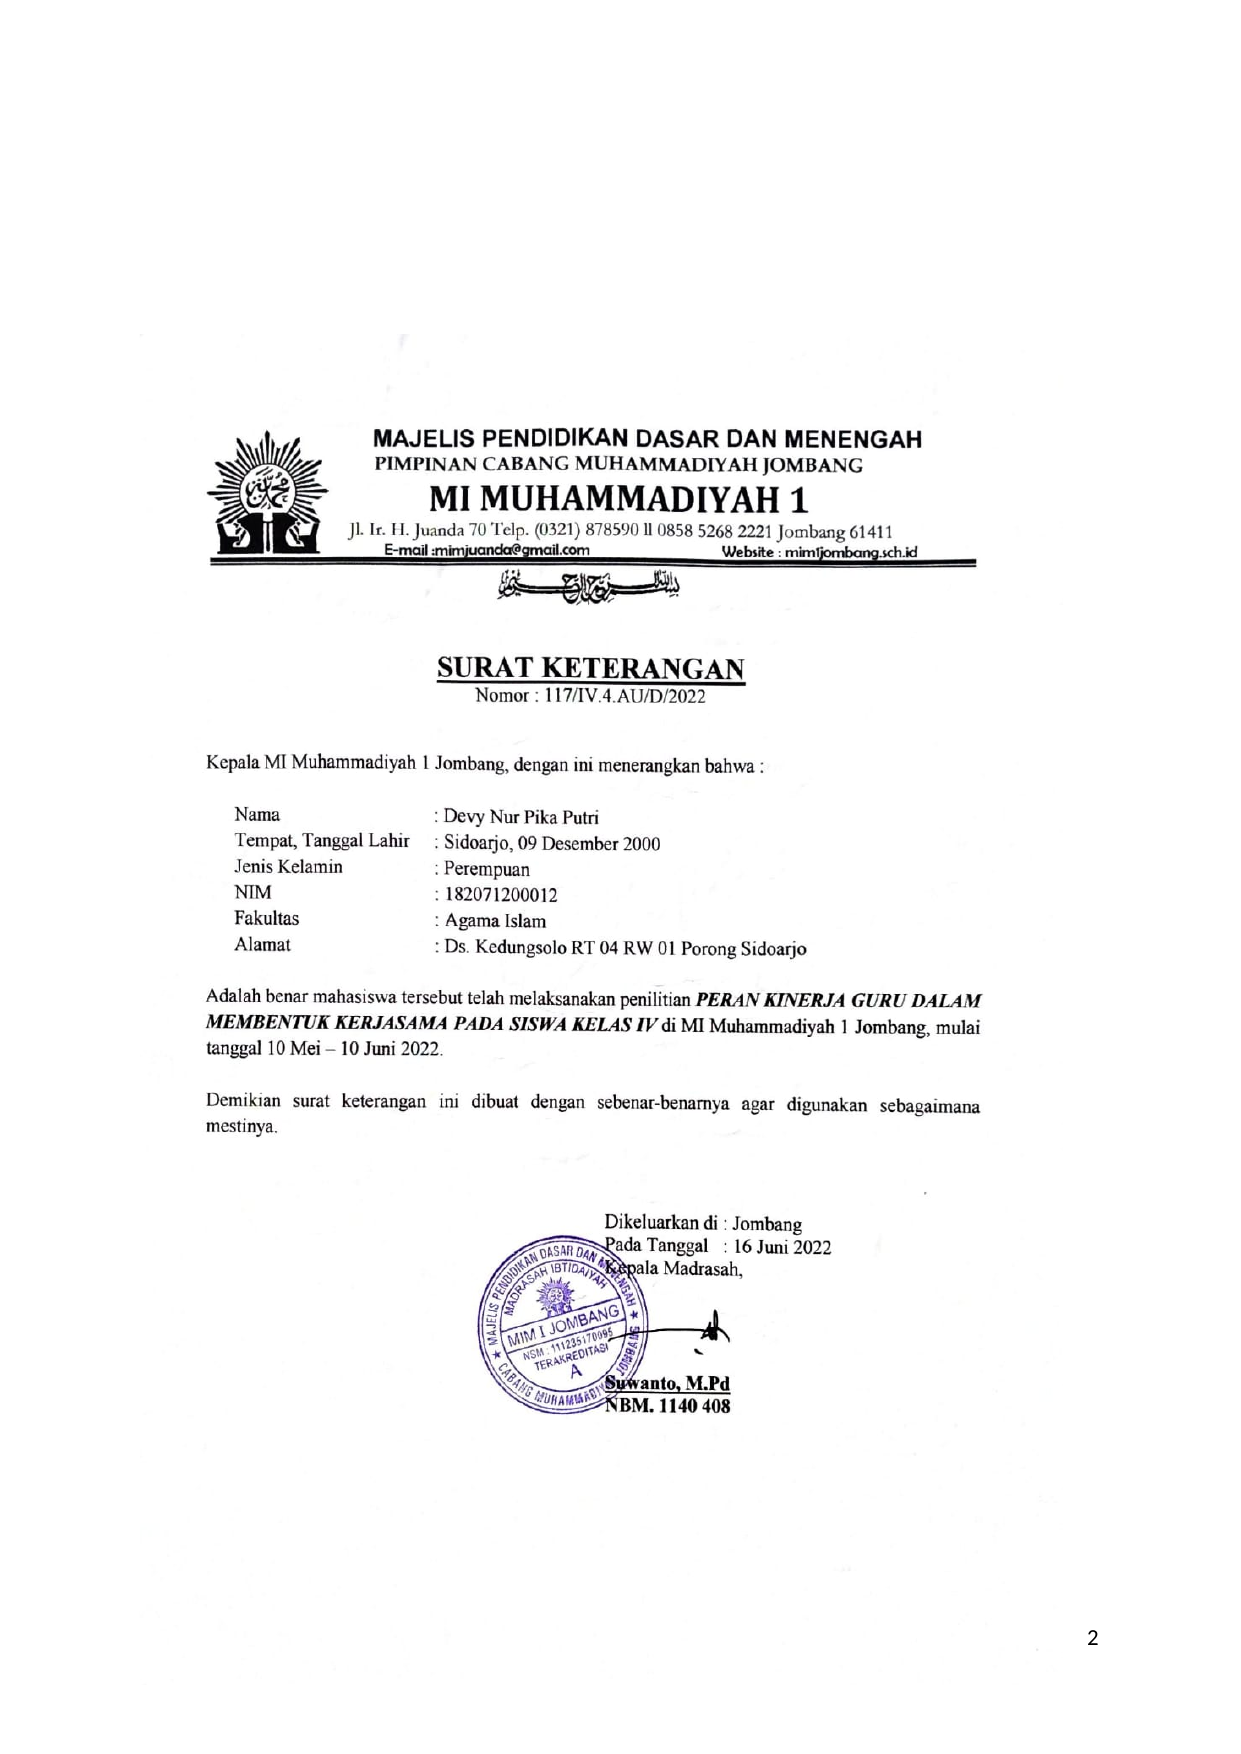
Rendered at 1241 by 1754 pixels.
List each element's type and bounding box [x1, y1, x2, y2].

picture [139, 334, 1064, 1685]
